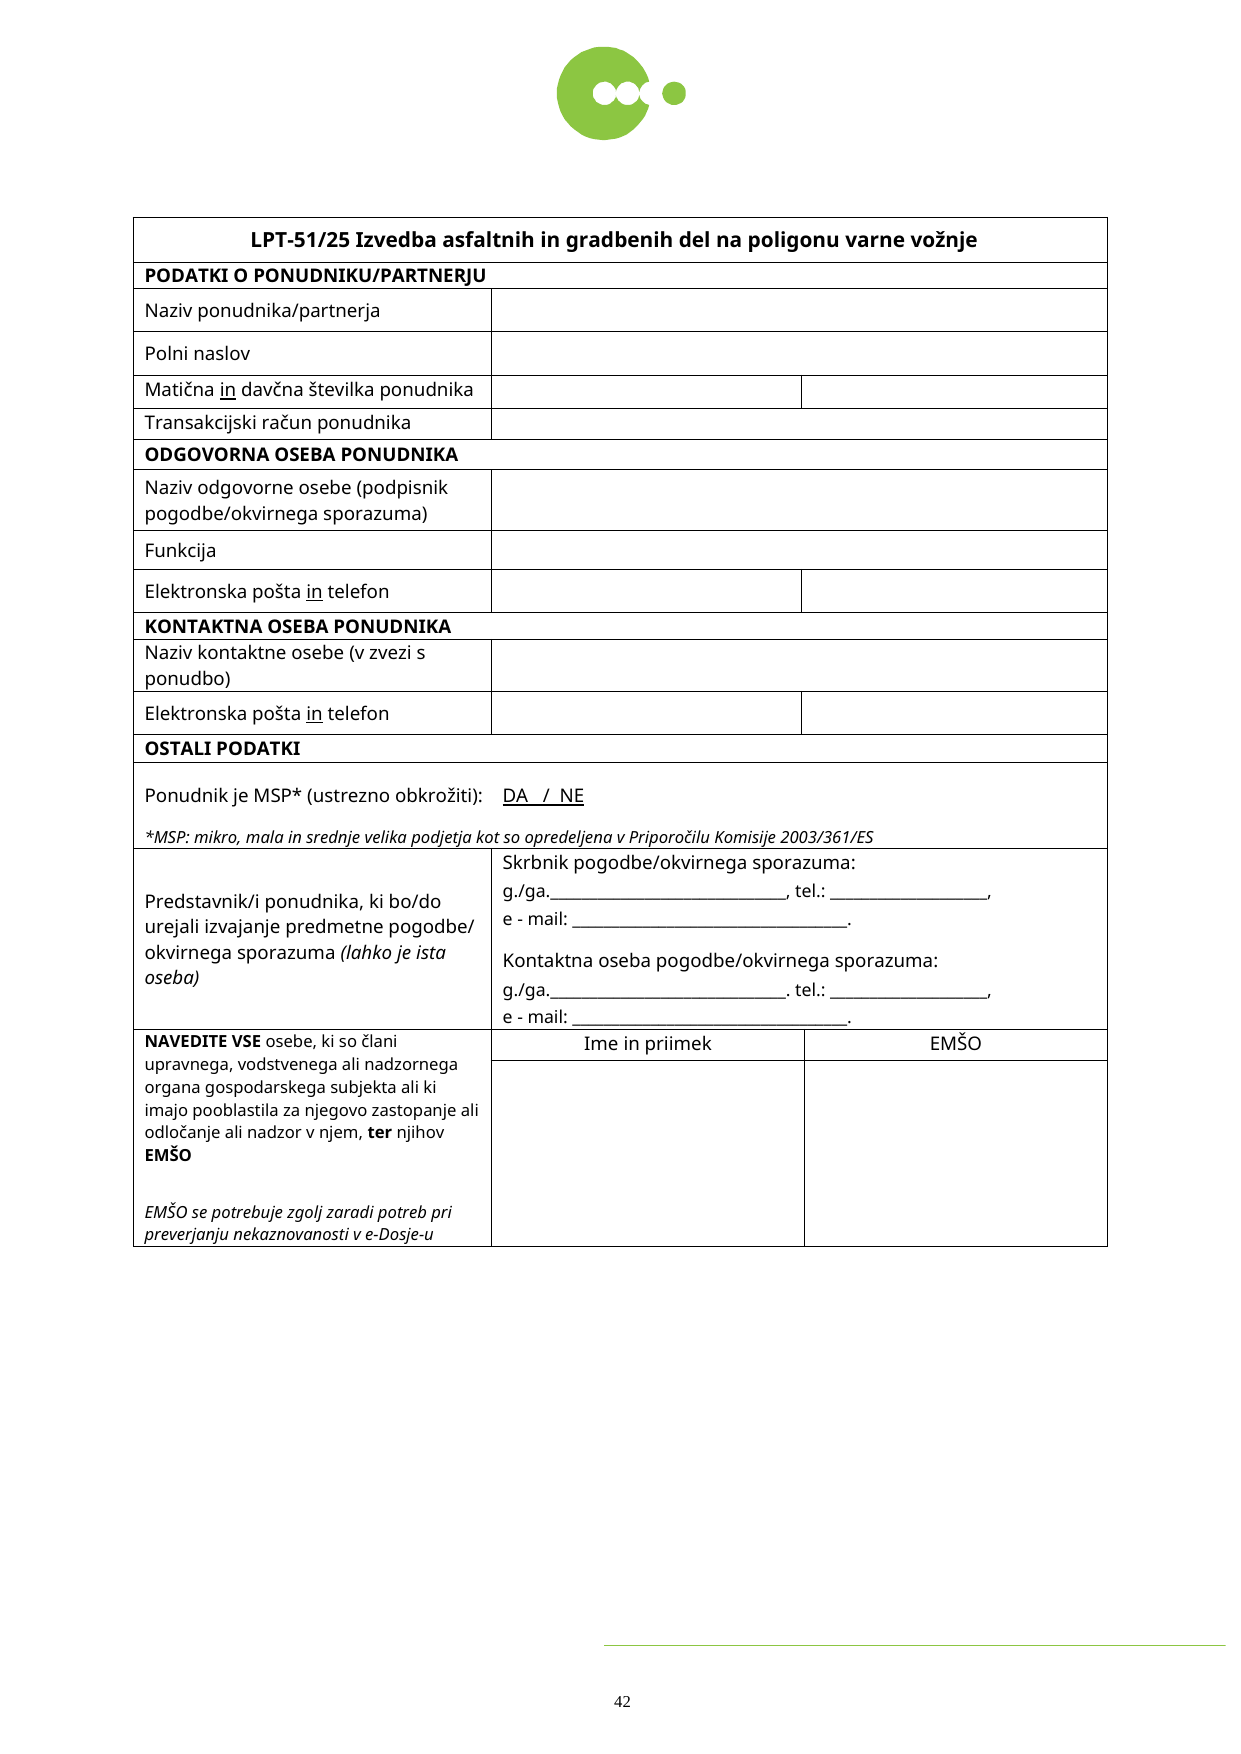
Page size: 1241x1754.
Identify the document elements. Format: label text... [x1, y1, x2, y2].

table_cell [492, 409, 1107, 439]
table_cell [492, 289, 1107, 331]
table_cell Elektronska pošta in telefon [134, 692, 491, 734]
table_cell PODATKI O PONUDNIKU/PARTNERJU [134, 263, 1107, 288]
table_cell [802, 570, 1107, 612]
table_cell Ime in priimek [492, 1030, 804, 1060]
table_cell Naziv ponudnika/partnerja [134, 289, 491, 331]
table_cell Polni naslov [134, 332, 491, 374]
table_cell [805, 1061, 1107, 1246]
table_cell Naziv odgovorne osebe (podpisnik pogodbe/okvirnega sporazuma) [134, 470, 491, 530]
table_cell [492, 1061, 804, 1246]
table_cell Skrbnik pogodbe/okvirnega sporazuma: g./ga.______________________________, tel.: ____________________, e - mail: ___________________________________. Kontaktna oseba pogodbe/okvirnega sporazuma: g./ga.______________________________. tel.: ____________________, e - mail: ___________________________________. [492, 849, 1107, 1029]
table_cell EMŠO [805, 1030, 1107, 1060]
table_cell NAVEDITE VSE osebe, ki so člani upravnega, vodstvenega ali nadzornega organa gospodarskega subjekta ali ki imajo pooblastila za njegovo zastopanje ali odločanje ali nadzor v njem, ter njihov EMŠO EMŠO se potrebuje zgolj zaradi potreb pri preverjanju nekaznovanosti v e-Dosje-u [134, 1030, 491, 1246]
table_cell [492, 470, 1107, 530]
table_header LPT-51/25 Izvedba asfaltnih in gradbenih del na poligonu varne vožnje [134, 218, 1107, 262]
table_cell Ponudnik je MSP* (ustrezno obkrožiti): DA / NE *MSP: mikro, mala in srednje velika podjetja kot so opredeljena v Priporočilu Komisije 2003/361/ES [134, 763, 1107, 848]
table_cell Transakcijski račun ponudnika [134, 409, 491, 439]
table_cell ODGOVORNA OSEBA PONUDNIKA [134, 440, 1107, 469]
table_cell Funkcija [134, 531, 491, 569]
table_cell OSTALI PODATKI [134, 735, 1107, 762]
table_cell Elektronska pošta in telefon [134, 570, 491, 612]
table_cell KONTAKTNA OSEBA PONUDNIKA [134, 613, 1107, 639]
table_cell [802, 692, 1107, 734]
table_cell [492, 332, 1107, 374]
table_cell [492, 376, 801, 408]
table_cell [492, 692, 801, 734]
table_cell [492, 531, 1107, 569]
table_cell Naziv kontaktne osebe (v zvezi s ponudbo) [134, 640, 491, 691]
table_cell Predstavnik/i ponudnika, ki bo/do urejali izvajanje predmetne pogodbe/ okvirnega sporazuma (lahko je ista oseba) [134, 849, 491, 1029]
table_cell [802, 376, 1107, 408]
table_cell [492, 570, 801, 612]
table_cell [492, 640, 1107, 691]
table_cell Matična in davčna številka ponudnika [134, 376, 491, 408]
